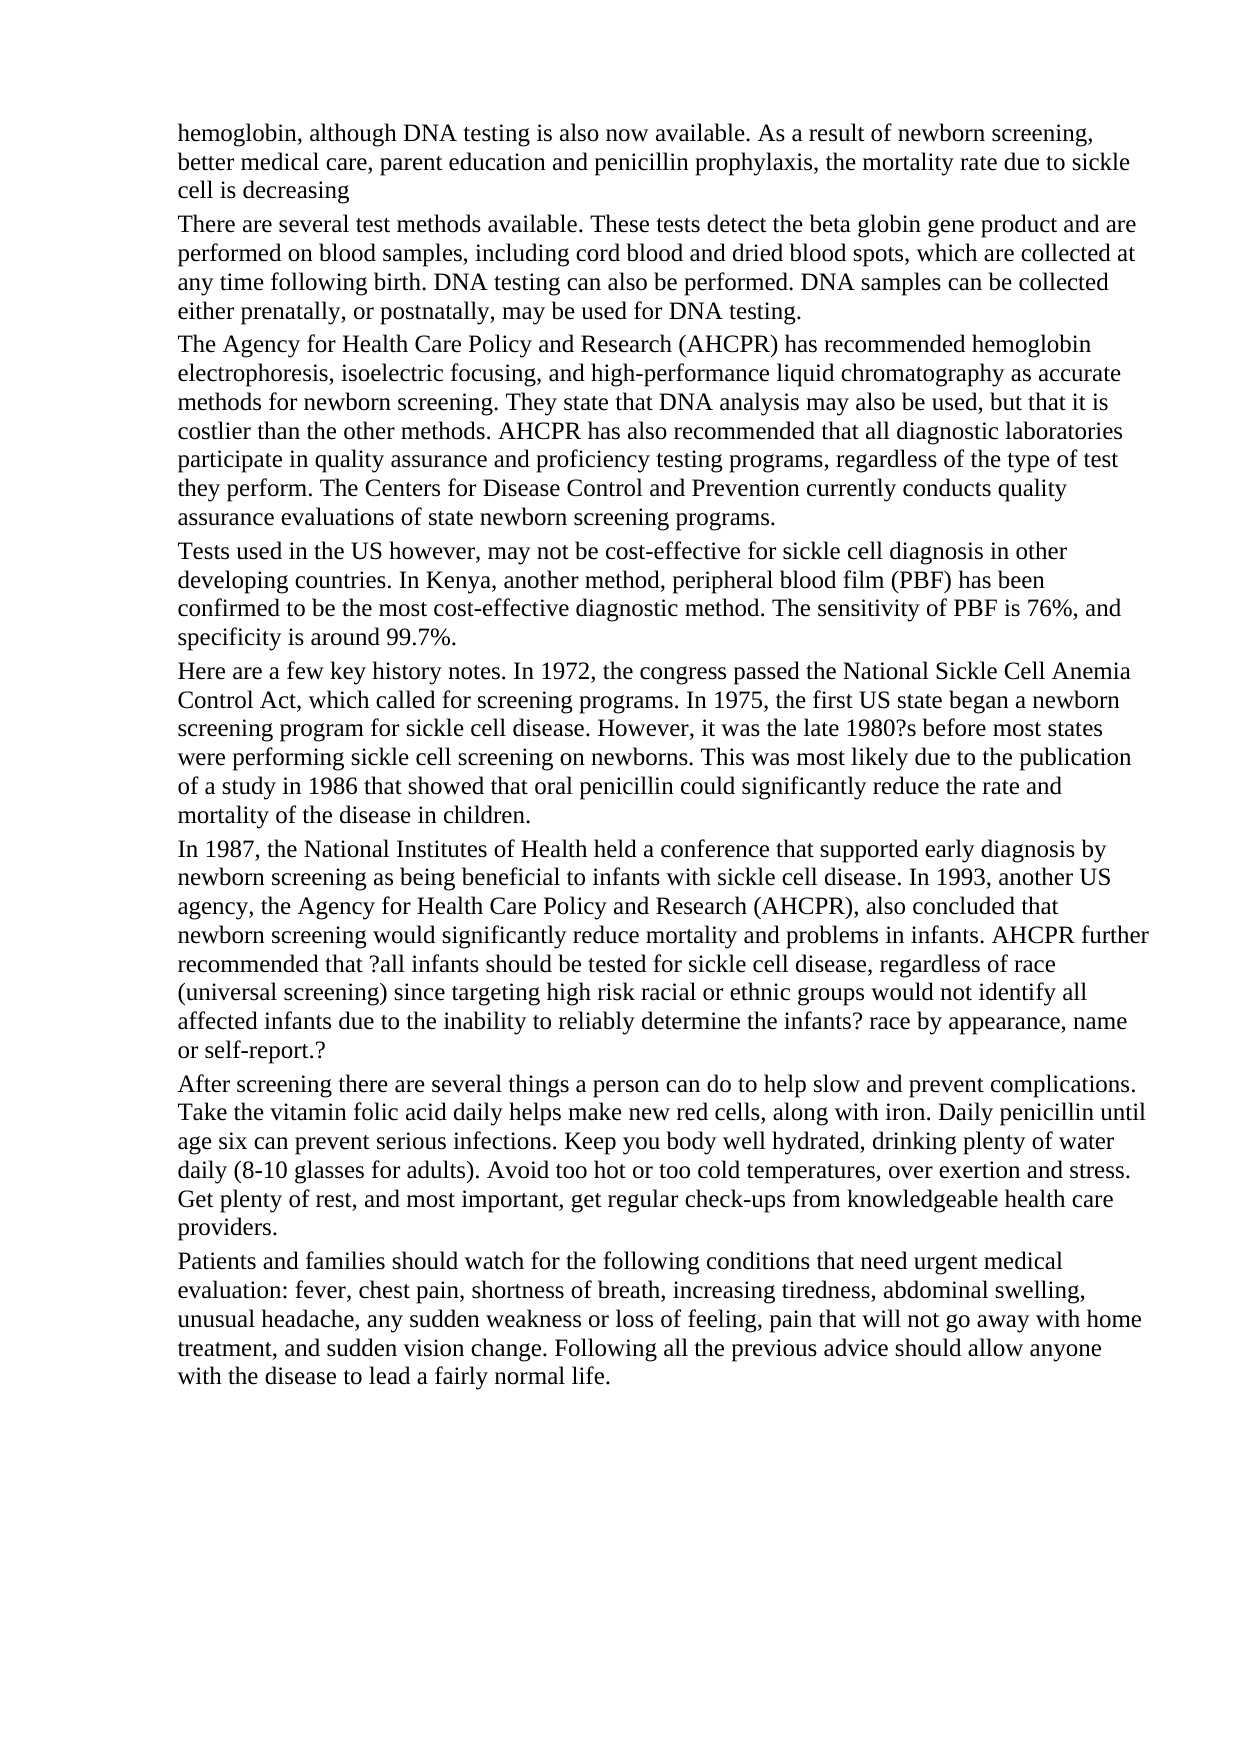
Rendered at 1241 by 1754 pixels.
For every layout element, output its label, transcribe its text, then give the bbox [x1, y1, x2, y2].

text There are several test methods available. These tests detect the beta globin gene product and are performed on blood samples, including cord blood and dried blood spots, which are collected at any time following birth. DNA testing can also be performed. DNA samples can be collected either prenatally, or postnatally, may be used for DNA testing. [177, 209, 1152, 324]
text Here are a few key history notes. In 1972, the congress passed the National Sickle Cell Anemia Control Act, which called for screening programs. In 1975, the first US state began a newborn screening program for sickle cell disease. However, it was the late 1980?s before most states were performing sickle cell screening on newborns. This was most likely due to the publication of a study in 1986 that showed that oral penicillin could significantly reduce the rate and mortality of the disease in children. [177, 656, 1152, 828]
text After screening there are several things a person can do to help slow and prevent complications. Take the vitamin folic acid daily helps make new red cells, along with iron. Daily penicillin until age six can prevent serious infections. Keep you body well hydrated, drinking plenty of water daily (8-10 glasses for adults). Avoid too hot or too cold temperatures, over exertion and stress. Get plenty of rest, and most important, get regular check-ups from knowledgeable health care providers. [177, 1069, 1152, 1241]
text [177, 118, 1152, 204]
text Tests used in the US however, may not be cost-effective for sickle cell diagnosis in other developing countries. In Kenya, another method, peripheral blood film (PBF) has been confirmed to be the most cost-effective diagnostic method. The sensitivity of PBF is 76%, and specificity is around 99.7%. [177, 536, 1152, 651]
text Patients and families should watch for the following conditions that need urgent medical evaluation: fever, chest pain, shortness of breath, increasing tiredness, abdominal swelling, unusual headache, any sudden weakness or loss of feeling, pain that will not go away with home treatment, and sudden vision change. Following all the previous advice should allow anyone with the disease to lead a fairly normal life. [177, 1246, 1152, 1390]
text The Agency for Health Care Policy and Research (AHCPR) has recommended hemoglobin electrophoresis, isoelectric focusing, and high-performance liquid chromatography as accurate methods for newborn screening. They state that DNA analysis may also be used, but that it is costlier than the other methods. AHCPR has also recommended that all diagnostic laboratories participate in quality assurance and proficiency testing programs, regardless of the type of test they perform. The Centers for Disease Control and Prevention currently conducts quality assurance evaluations of state newborn screening programs. [177, 329, 1152, 531]
text In 1987, the National Institutes of Health held a conference that supported early diagnosis by newborn screening as being beneficial to infants with sickle cell disease. In 1993, another US agency, the Agency for Health Care Policy and Research (AHCPR), also concluded that newborn screening would significantly reduce mortality and problems in infants. AHCPR further recommended that ?all infants should be tested for sickle cell disease, regardless of race (universal screening) since targeting high risk racial or ethnic groups would not identify all affected infants due to the inability to reliably determine the infants? race by appearance, name or self-report.? [177, 834, 1152, 1064]
